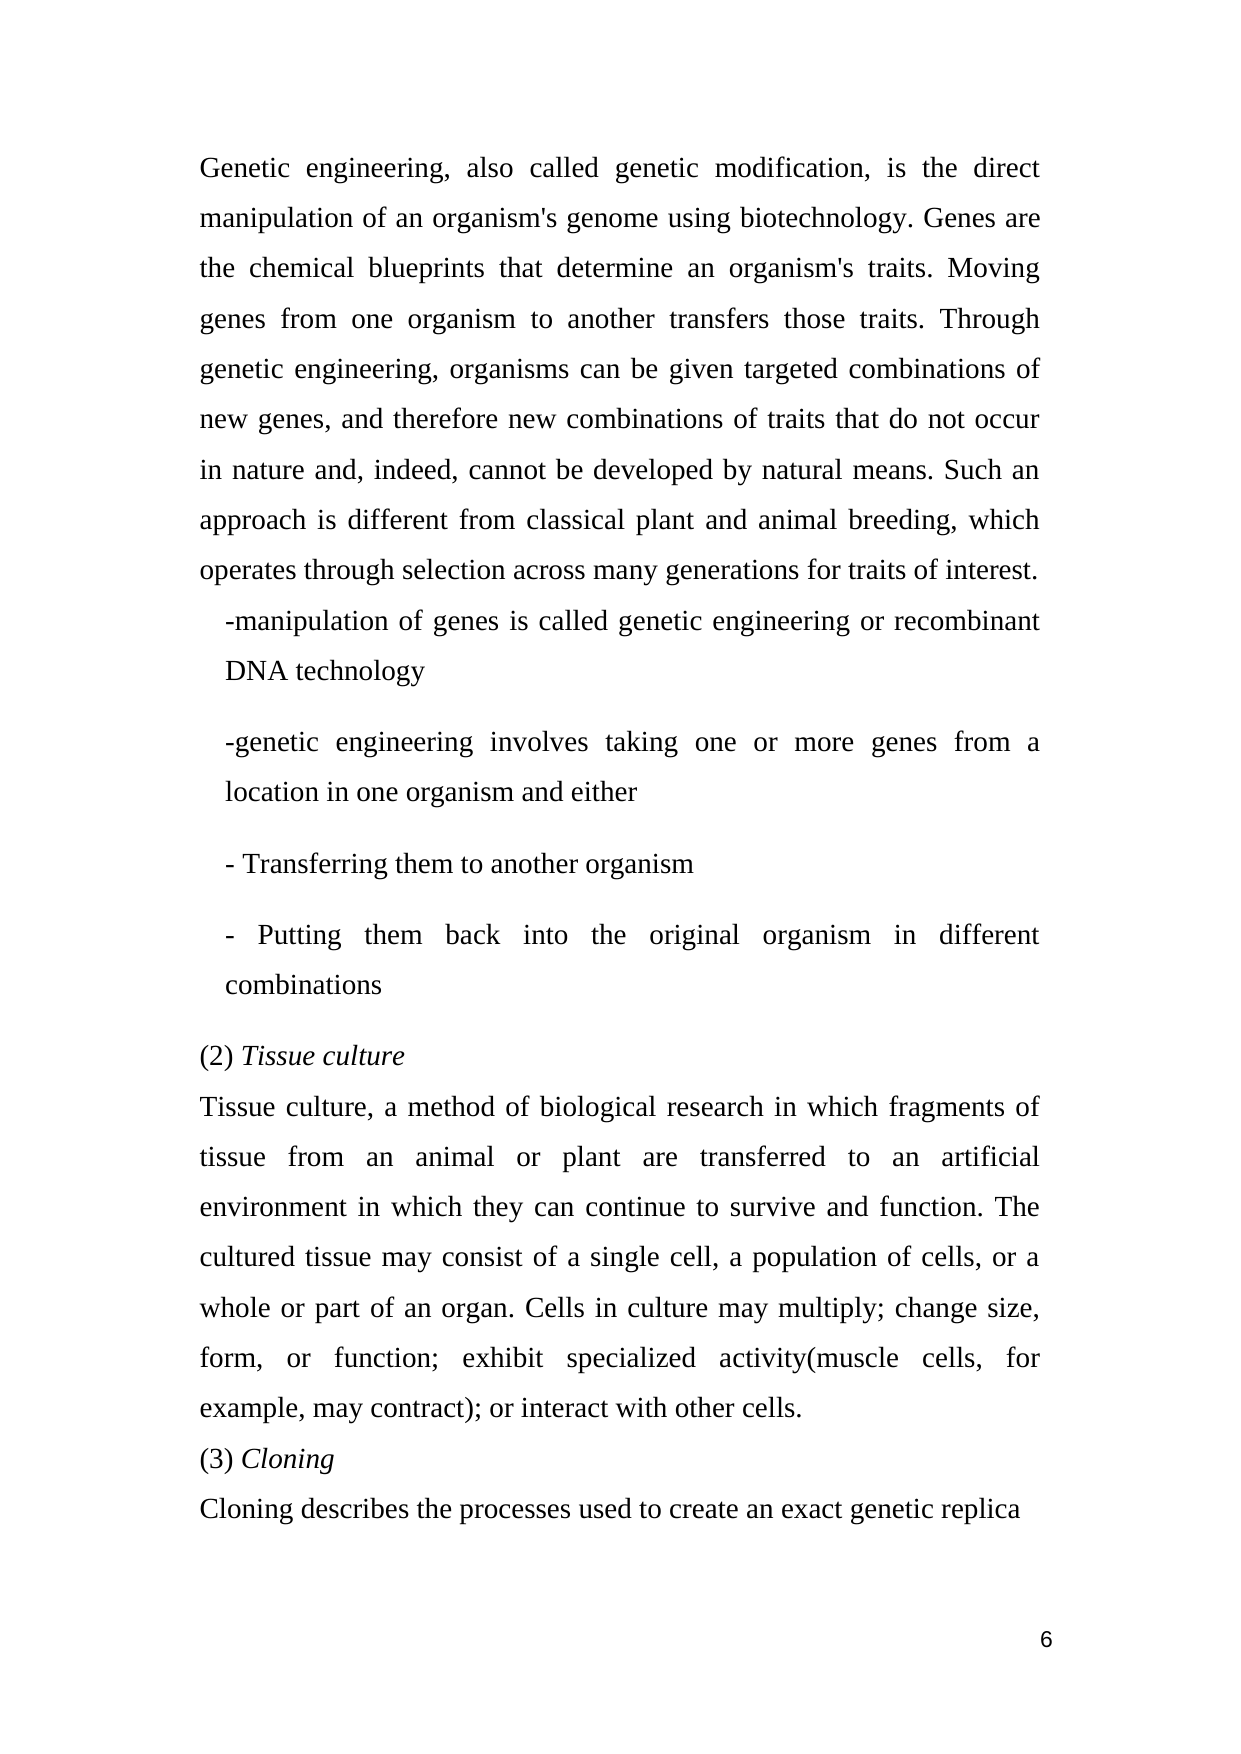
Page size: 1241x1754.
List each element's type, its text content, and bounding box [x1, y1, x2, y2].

text (3) Cloning [199, 1441, 1041, 1474]
text (2) Tissue culture [199, 1038, 1041, 1072]
text Tissue culture, a method of biological research in which fragments of tissue from an animal or plant are transferred to an artificial environment in which they can continue to survive and function. The cultured tissue may consist of a single cell, a population of cells, or a whole or part of an organ. Cells in culture may multiply; change size, form, or function; exhibit specialized activity(muscle cells, for example, may contract); or interact with other cells. [199, 1089, 1041, 1424]
text -genetic engineering involves taking one or more genes from a location in one organism and either [225, 724, 1041, 808]
text Genetic engineering, also called genetic modification, is the direct manipulation of an organism's genome using biotechnology. Genes are the chemical blueprints that determine an organism's traits. Moving genes from one organism to another transfers those traits. Through genetic engineering, organisms can be given targeted combinations of new genes, and therefore new combinations of traits that do not occur in nature and, indeed, cannot be developed by natural means. Such an approach is different from classical plant and animal breeding, which operates through selection across many generations for traits of interest. [199, 150, 1041, 586]
text Cloning describes the processes used to create an exact genetic replica [199, 1491, 1041, 1525]
text -manipulation of genes is called genetic engineering or recombinant DNA technology [225, 603, 1041, 687]
text - Putting them back into the original organism in different combinations [225, 917, 1041, 1001]
text - Transferring them to another organism [225, 846, 1041, 879]
